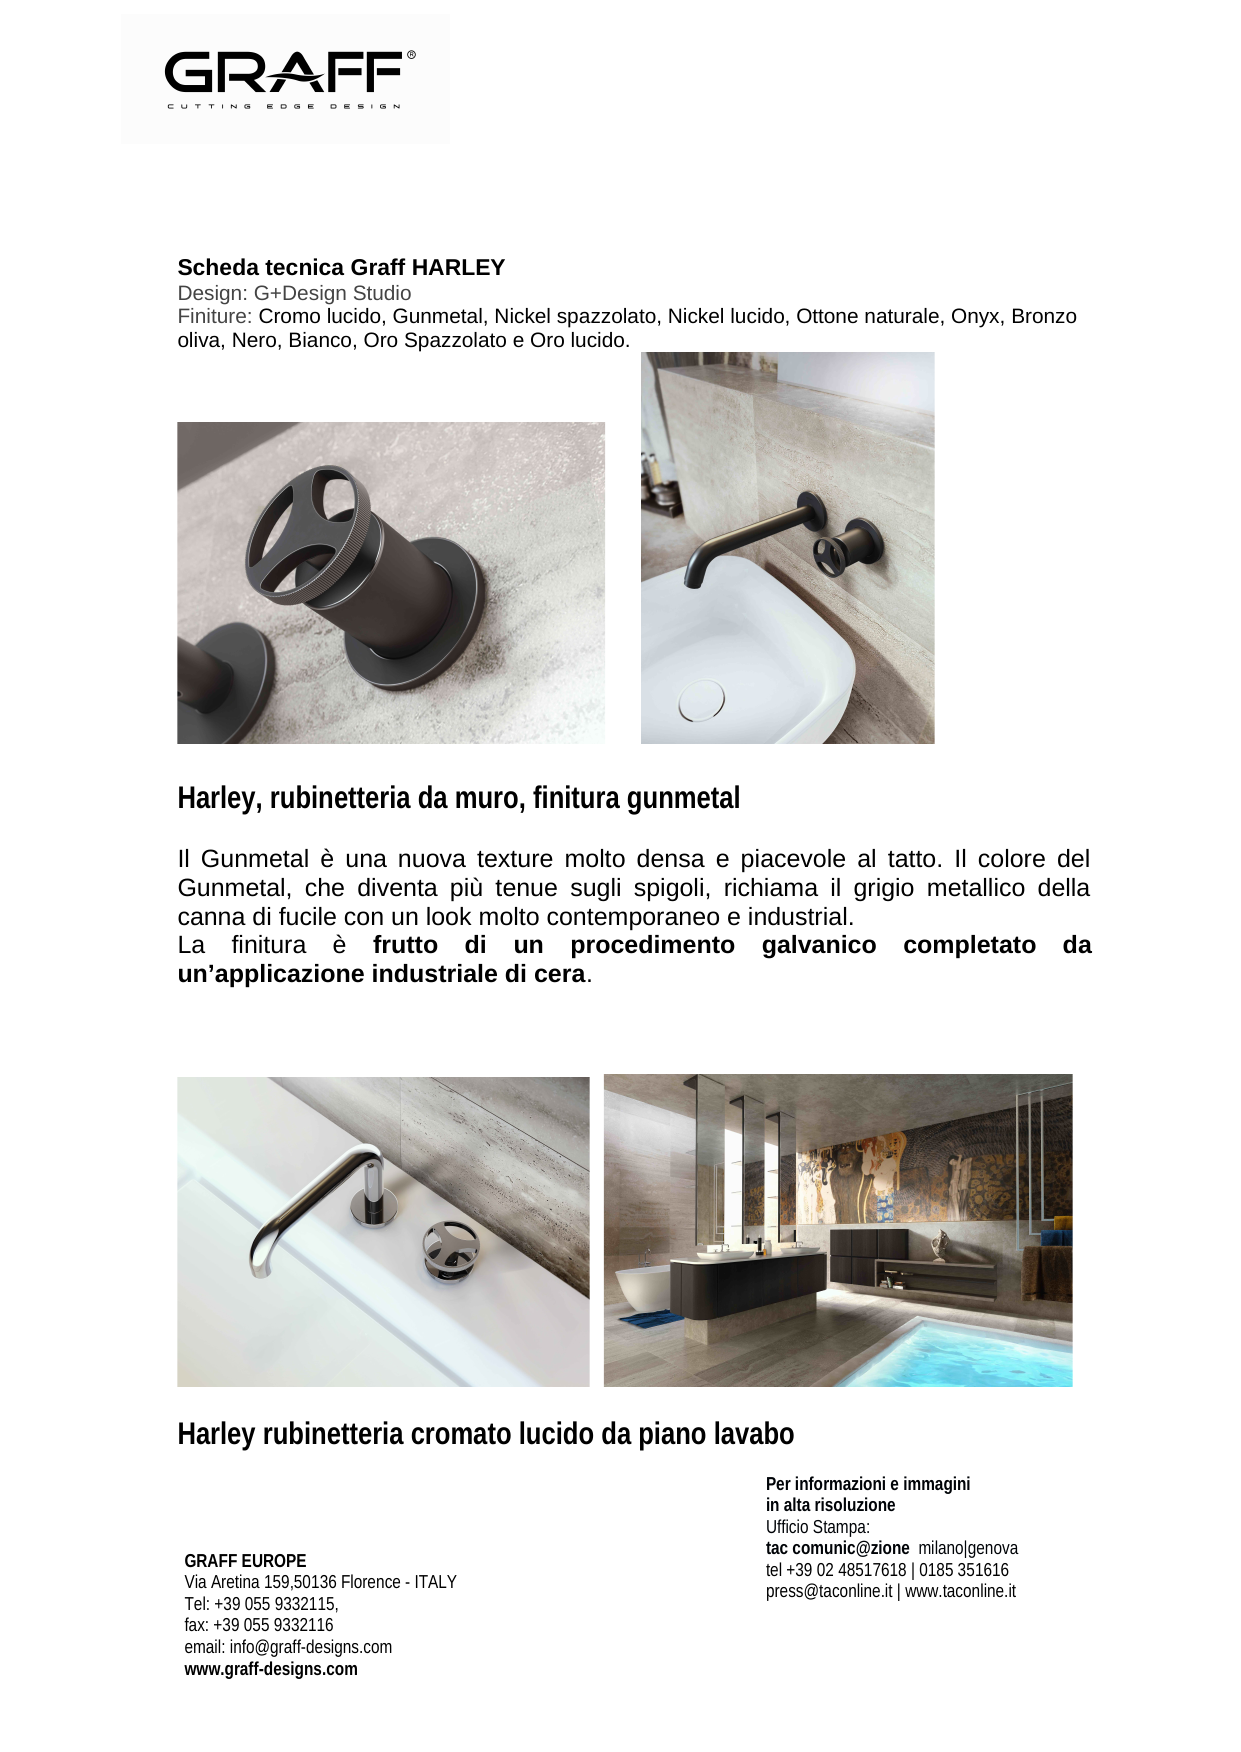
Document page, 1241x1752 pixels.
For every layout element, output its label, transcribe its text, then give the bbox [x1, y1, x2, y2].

picture [177, 1077, 590, 1387]
picture [641, 352, 935, 744]
text Scheda tecnica Graff HARLEY Design: G+Design Studio Finiture: Cromo lucido, Gunmetal, Nickel spazzolato, Nickel lucido, Ottone naturale, Onyx, Bronzo oliva, Nero, Bianco, Oro Spazzolato e Oro lucido. [177, 254, 1092, 352]
picture [603, 1074, 1073, 1387]
picture [121, 14, 451, 144]
text La finitura è frutto di un procedimento galvanico completato da un’applicazione industriale di cera. [177, 930, 1092, 988]
text Harley, rubinetteria da muro, finitura gunmetal [177, 779, 1092, 815]
picture [177, 422, 606, 744]
text Il Gunmetal è una nuova texture molto densa e piacevole al tatto. Il colore del Gunmetal, che diventa più tenue sugli spigoli, richiama il grigio metallico della canna di fucile con un look molto contemporaneo e industrial. [177, 844, 1092, 930]
text Harley rubinetteria cromato lucido da piano lavabo [177, 1415, 1092, 1451]
